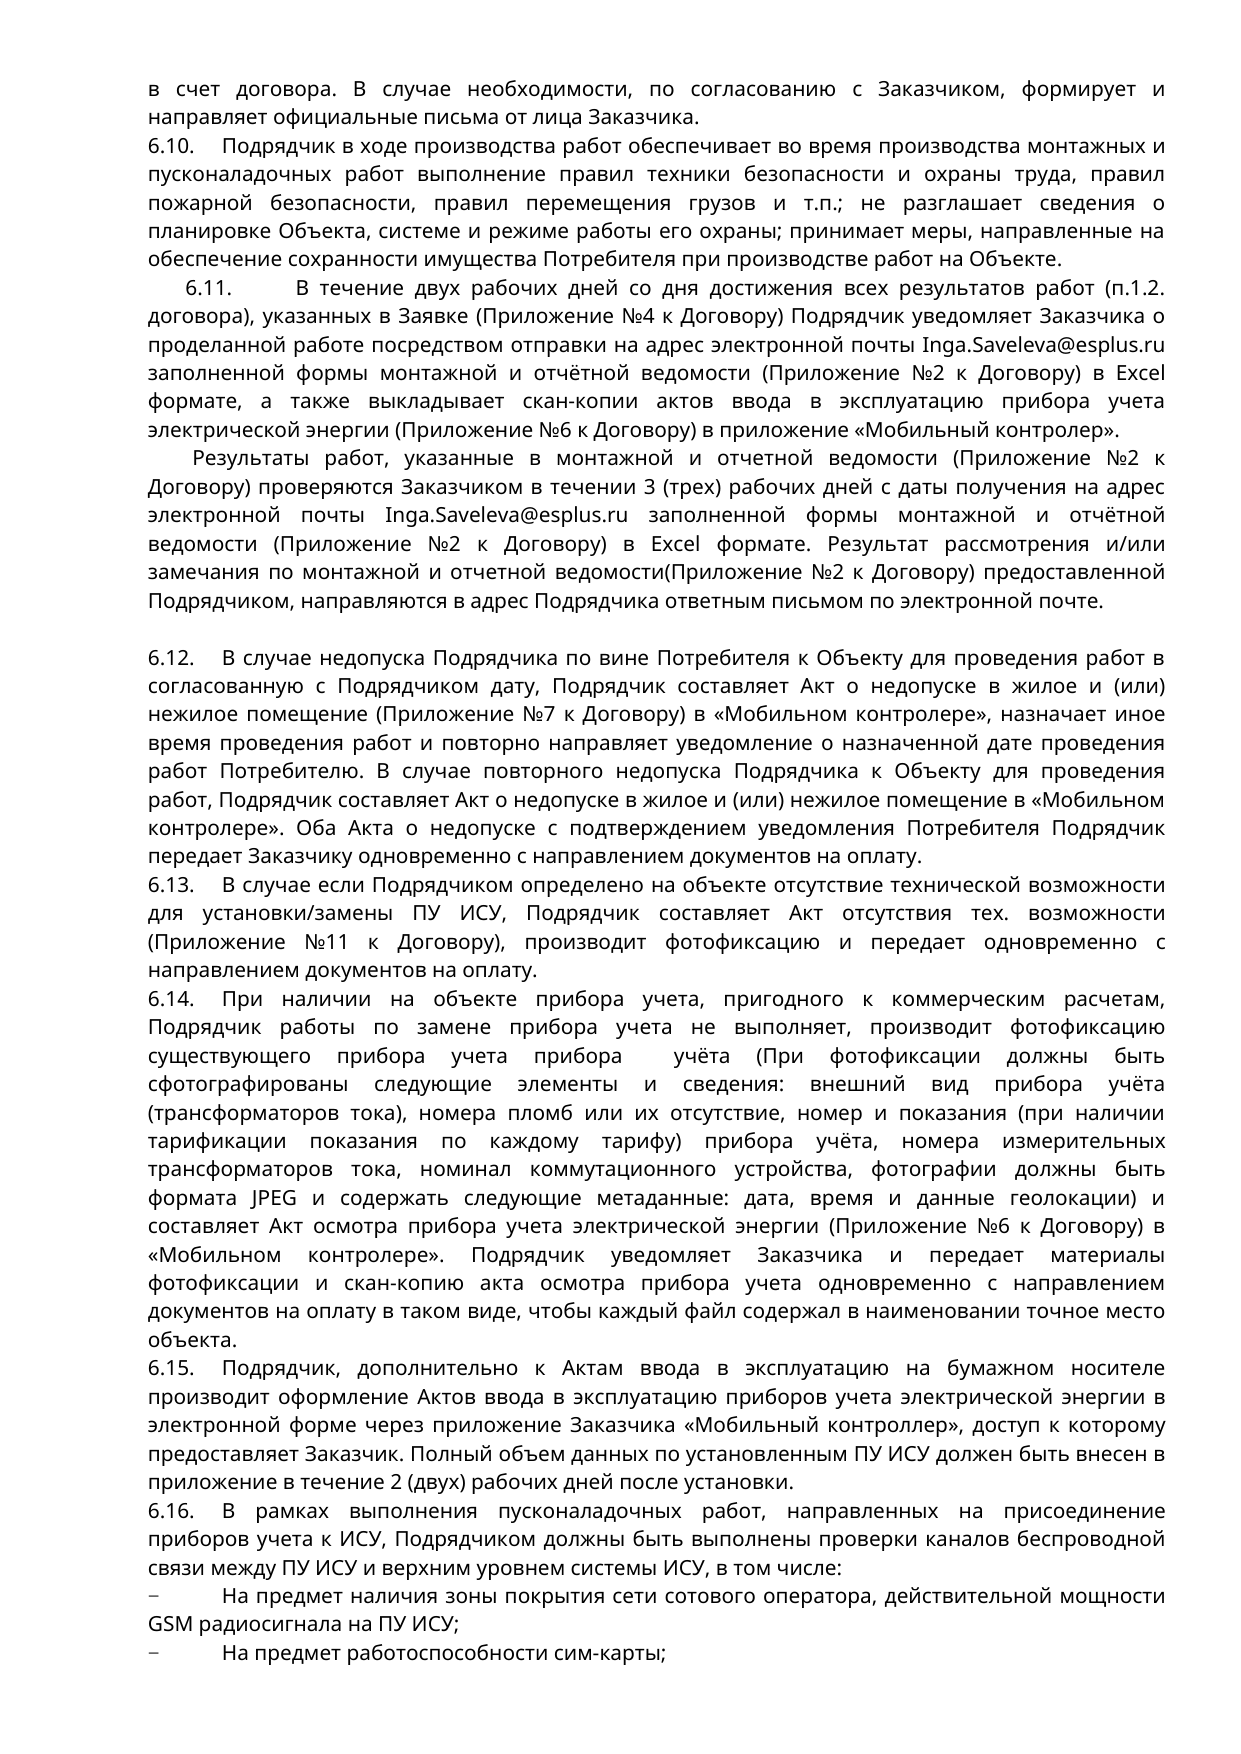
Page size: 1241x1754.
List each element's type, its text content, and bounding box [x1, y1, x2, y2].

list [148, 74, 1167, 131]
list На предмет работоспособности сим-карты; [148, 1638, 1167, 1666]
list Результаты работ, указанные в монтажной и отчетной ведомости (Приложение №2 к Договору) проверяются Заказчиком в течении 3 (трех) рабочих дней с даты получения на адрес электронной почты Inga.Saveleva@esplus.ru заполненной формы монтажной и отчётной ведомости (Приложение №2 к Договору) в Excel формате. Результат рассмотрения и/или замечания по монтажной и отчетной ведомости(Приложение №2 к Договору) предоставленной Подрядчиком, направляются в адрес Подрядчика ответным письмом по электронной почте. [148, 443, 1167, 614]
list Подрядчик в ходе производства работ обеспечивает во время производства монтажных и пусконаладочных работ выполнение правил техники безопасности и охраны труда, правил пожарной безопасности, правил перемещения грузов и т.п.; не разглашает сведения о планировке Объекта, системе и режиме работы его охраны; принимает меры, направленные на обеспечение сохранности имущества Потребителя при производстве работ на Объекте. [148, 131, 1167, 273]
list При наличии на объекте прибора учета, пригодного к коммерческим расчетам, Подрядчик работы по замене прибора учета не выполняет, производит фотофиксацию существующего прибора учета прибора учёта (При фотофиксации должны быть сфотографированы следующие элементы и сведения: внешний вид прибора учёта (трансформаторов тока), номера пломб или их отсутствие, номер и показания (при наличии тарификации показания по каждому тарифу) прибора учёта, номера измерительных трансформаторов тока, номинал коммутационного устройства, фотографии должны быть формата JPEG и содержать следующие метаданные: дата, время и данные геолокации) и составляет Акт осмотра прибора учета электрической энергии (Приложение №6 к Договору) в «Мобильном контролере». Подрядчик уведомляет Заказчика и передает материалы фотофиксации и скан-копию акта осмотра прибора учета одновременно с направлением документов на оплату в таком виде, чтобы каждый файл содержал в наименовании точное место объекта. [148, 984, 1167, 1353]
list Подрядчик, дополнительно к Актам ввода в эксплуатацию на бумажном носителе производит оформление Актов ввода в эксплуатацию приборов учета электрической энергии в электронной форме через приложение Заказчика «Мобильный контроллер», доступ к которому предоставляет Заказчик. Полный объем данных по установленным ПУ ИСУ должен быть внесен в приложение в течение 2 (двух) рабочих дней после установки. [148, 1353, 1167, 1496]
list В случае недопуска Подрядчика по вине Потребителя к Объекту для проведения работ в согласованную с Подрядчиком дату, Подрядчик составляет Акт о недопуске в жилое и (или) нежилое помещение (Приложение №7 к Договору) в «Мобильном контролере», назначает иное время проведения работ и повторно направляет уведомление о назначенной дате проведения работ Потребителю. В случае повторного недопуска Подрядчика к Объекту для проведения работ, Подрядчик составляет Акт о недопуске в жилое и (или) нежилое помещение в «Мобильном контролере». Оба Акта о недопуске с подтверждением уведомления Потребителя Подрядчик передает Заказчику одновременно с направлением документов на оплату. [148, 643, 1167, 870]
list В случае если Подрядчиком определено на объекте отсутствие технической возможности для установки/замены ПУ ИСУ, Подрядчик составляет Акт отсутствия тех. возможности (Приложение №11 к Договору), производит фотофиксацию и передает одновременно с направлением документов на оплату. [148, 870, 1167, 984]
list В рамках выполнения пусконаладочных работ, направленных на присоединение приборов учета к ИСУ, Подрядчиком должны быть выполнены проверки каналов беспроводной связи между ПУ ИСУ и верхним уровнем системы ИСУ, в том числе: [148, 1496, 1167, 1581]
list В течение двух рабочих дней со дня достижения всех результатов работ (п.1.2. договора), указанных в Заявке (Приложение №4 к Договору) Подрядчик уведомляет Заказчика о проделанной работе посредством отправки на адрес электронной почты Inga.Saveleva@esplus.ru заполненной формы монтажной и отчётной ведомости (Приложение №2 к Договору) в Excel формате, а также выкладывает скан-копии актов ввода в эксплуатацию прибора учета электрической энергии (Приложение №6 к Договору) в приложение «Мобильный контролер». [148, 273, 1167, 443]
list На предмет наличия зоны покрытия сети сотового оператора, действительной мощности GSM радиосигнала на ПУ ИСУ; [148, 1581, 1167, 1638]
